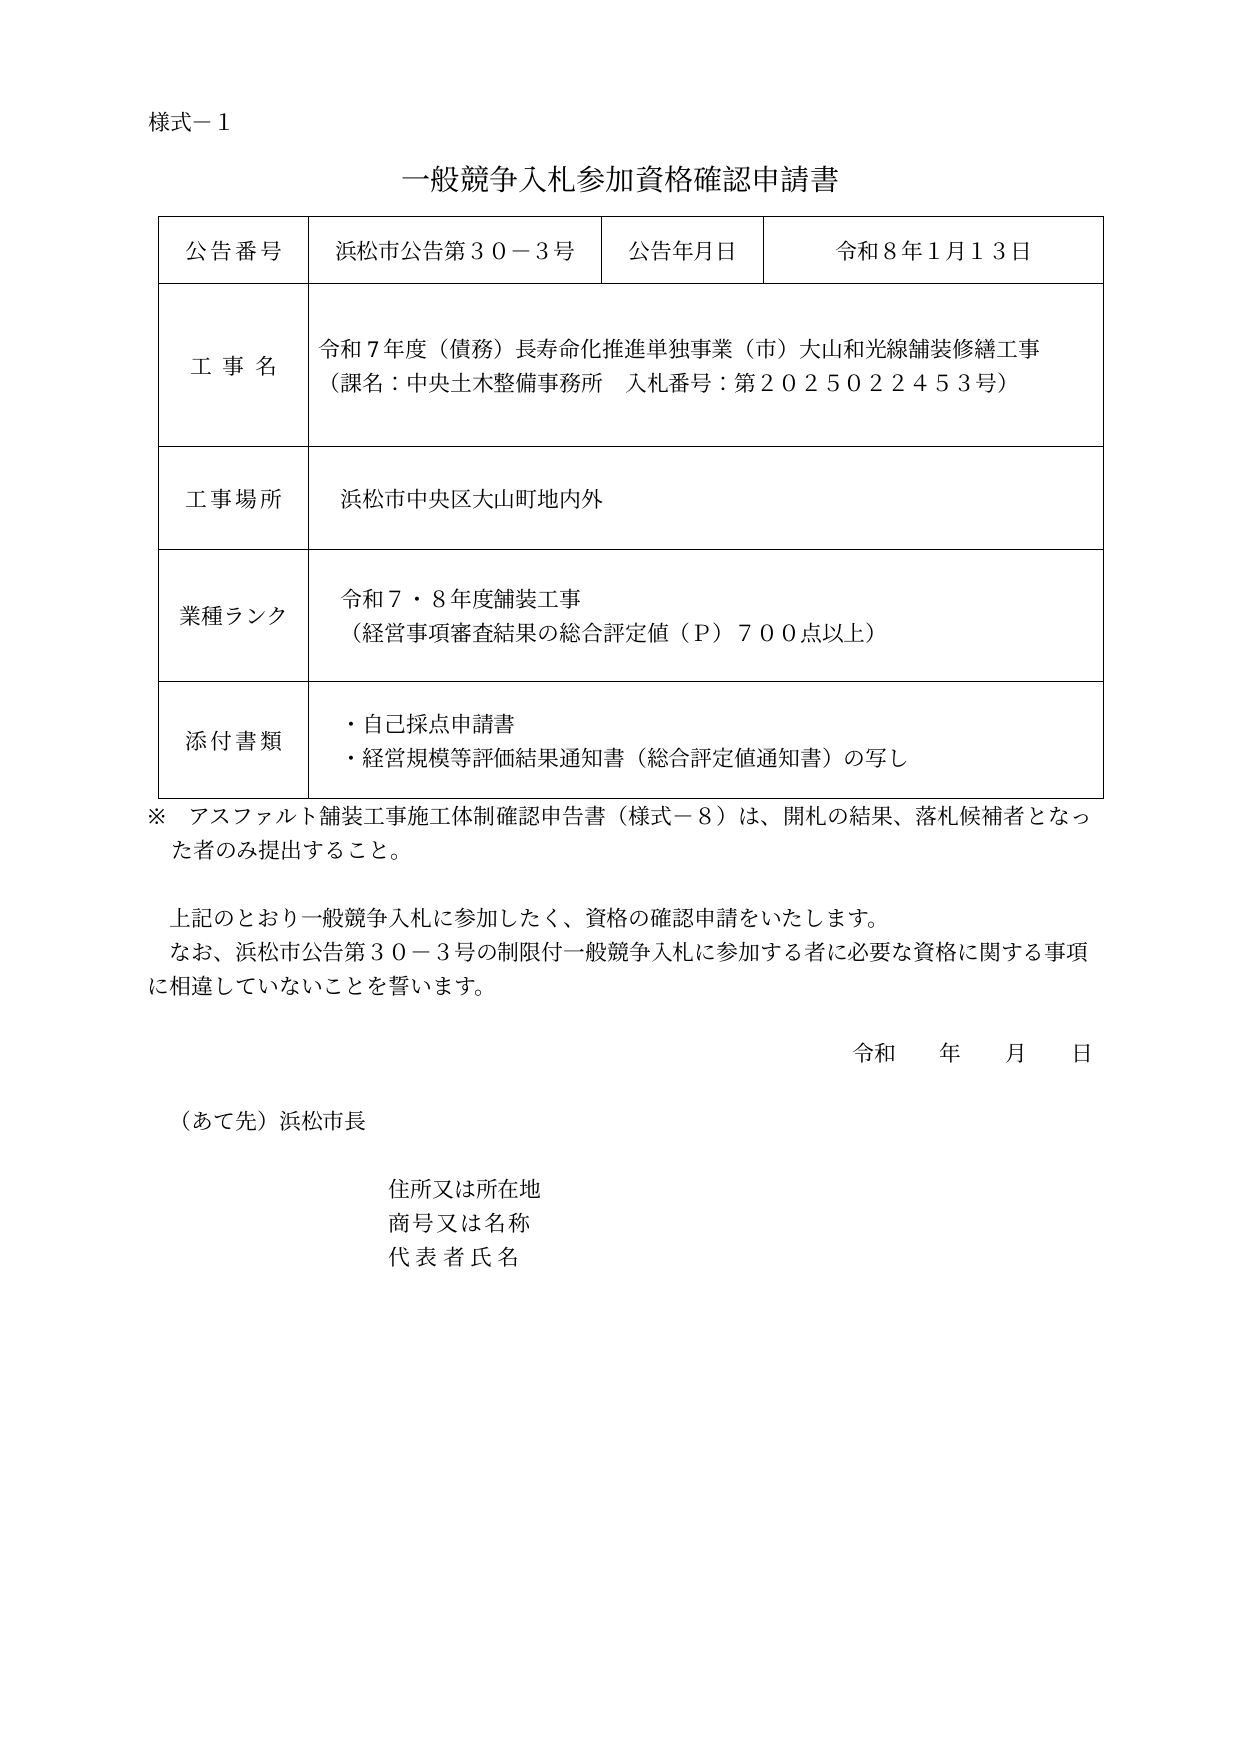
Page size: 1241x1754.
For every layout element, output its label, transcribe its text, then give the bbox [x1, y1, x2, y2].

text 商号又は名称 [148, 1205, 1092, 1238]
table_cell ・自己採点申請書 ・経営規模等評価結果通知書（総合評定値通知書）の写し [309, 682, 1103, 797]
table_cell 工事名 [159, 284, 308, 446]
table_cell 令和7年度（債務）長寿命化推進単独事業（市）大山和光線舗装修繕工事 （課名：中央土木整備事務所 入札番号：第２０２５０２２４５３号） [309, 284, 1103, 446]
text ※ アスファルト舗装工事施工体制確認申告書（様式－８）は、開札の結果、落札候補者となった者のみ提出すること。 [148, 798, 1092, 866]
table_cell 浜松市中央区大山町地内外 [309, 447, 1103, 549]
text 令和 年 月 日 [148, 1035, 1092, 1069]
table_cell 添付書類 [159, 682, 308, 797]
table_header 浜松市公告第３０－３号 [309, 217, 601, 283]
text 上記のとおり一般競争入札に参加したく、資格の確認申請をいたします。 [148, 900, 1092, 934]
text 代表者氏名 [148, 1238, 1092, 1272]
table_header 令和８年１月１３日 [764, 217, 1103, 283]
list 様式－１ [148, 104, 1092, 138]
table_header 公告番号 [159, 217, 308, 283]
table_header 公告年月日 [602, 217, 763, 283]
text なお、浜松市公告第３０－３号の制限付一般競争入札に参加する者に必要な資格に関する事項に相違していないことを誓います。 [148, 934, 1092, 1002]
list 一般競争入札参加資格確認申請書 [148, 157, 1092, 199]
table_cell 令和７・８年度舗装工事 （経営事項審査結果の総合評定値（Ｐ）７００点以上） [309, 550, 1103, 681]
table_cell 工事場所 [159, 447, 308, 549]
text 住所又は所在地 [148, 1171, 1092, 1205]
text （あて先）浜松市長 [148, 1103, 1092, 1137]
table_cell 業種ランク [159, 550, 308, 681]
